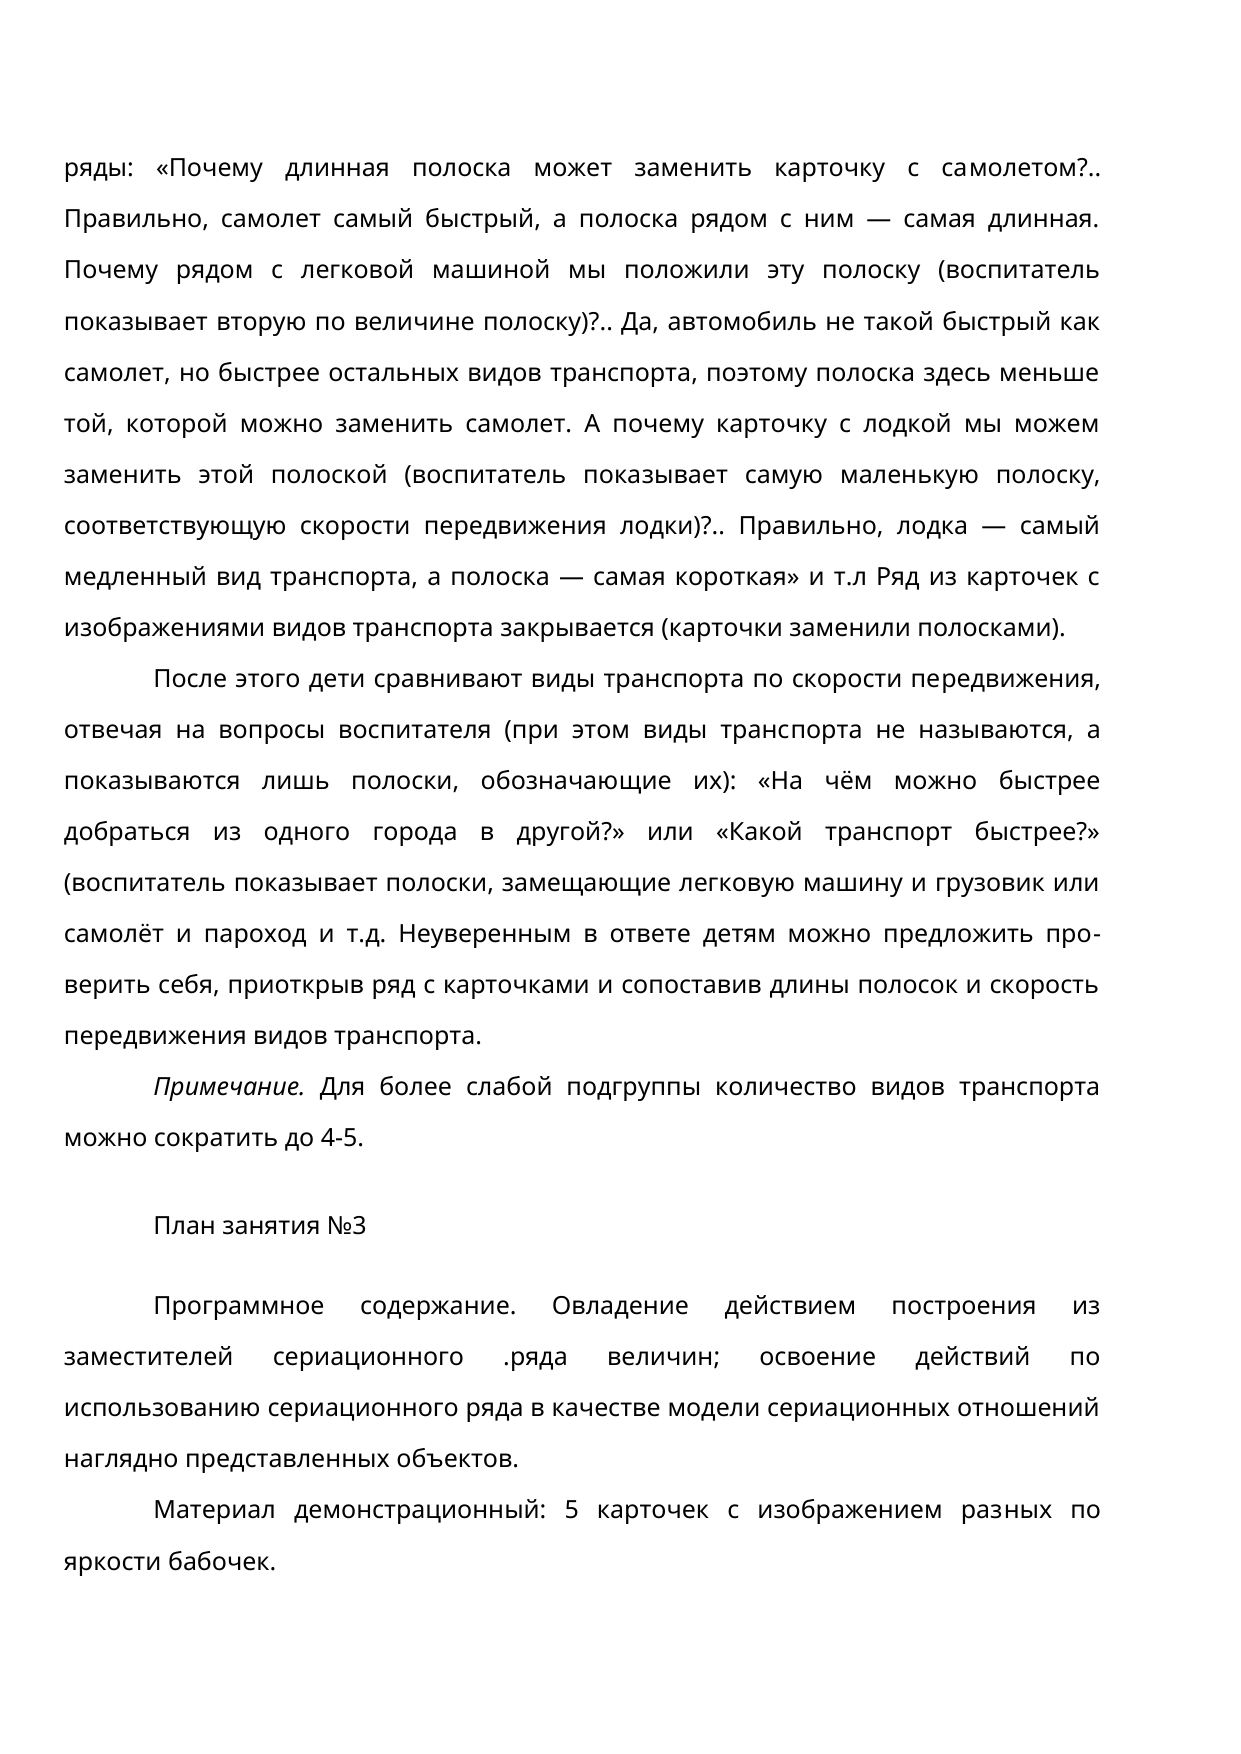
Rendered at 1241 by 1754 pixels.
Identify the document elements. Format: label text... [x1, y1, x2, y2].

text Программное содержание. Овладение действием построения из заместителей сериационного .ряда величин; освоение действий по использованию сериационного ряда в качестве модели сериационных отношений наглядно представленных объектов. [64, 1288, 1101, 1475]
text Примечание. Для более слабой подгруппы количество видов транспорта можно сократить до 4-5. [64, 1069, 1101, 1154]
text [64, 150, 1101, 643]
text После этого дети сравнивают виды транспорта по скорости передвижения, отвечая на вопросы воспитателя (при этом виды транспорта не называются, а показываются лишь полоски, обозначающие их): «На чём можно быстрее добраться из одного города в другой?» или «Какой транспорт быстрее?» (воспитатель показывает полоски, замещающие легковую машину и грузовик или самолёт и пароход и т.д. Неуверенным в ответе детям можно предложить проверить себя, приоткрыв ряд с карточками и сопоставив длины полосок и скорость передвижения видов транспорта. [64, 660, 1101, 1052]
text Материал демонстрационный: 5 карточек с изображением разных по яркости бабочек. [64, 1492, 1101, 1577]
text План занятия №3 [64, 1208, 1101, 1242]
